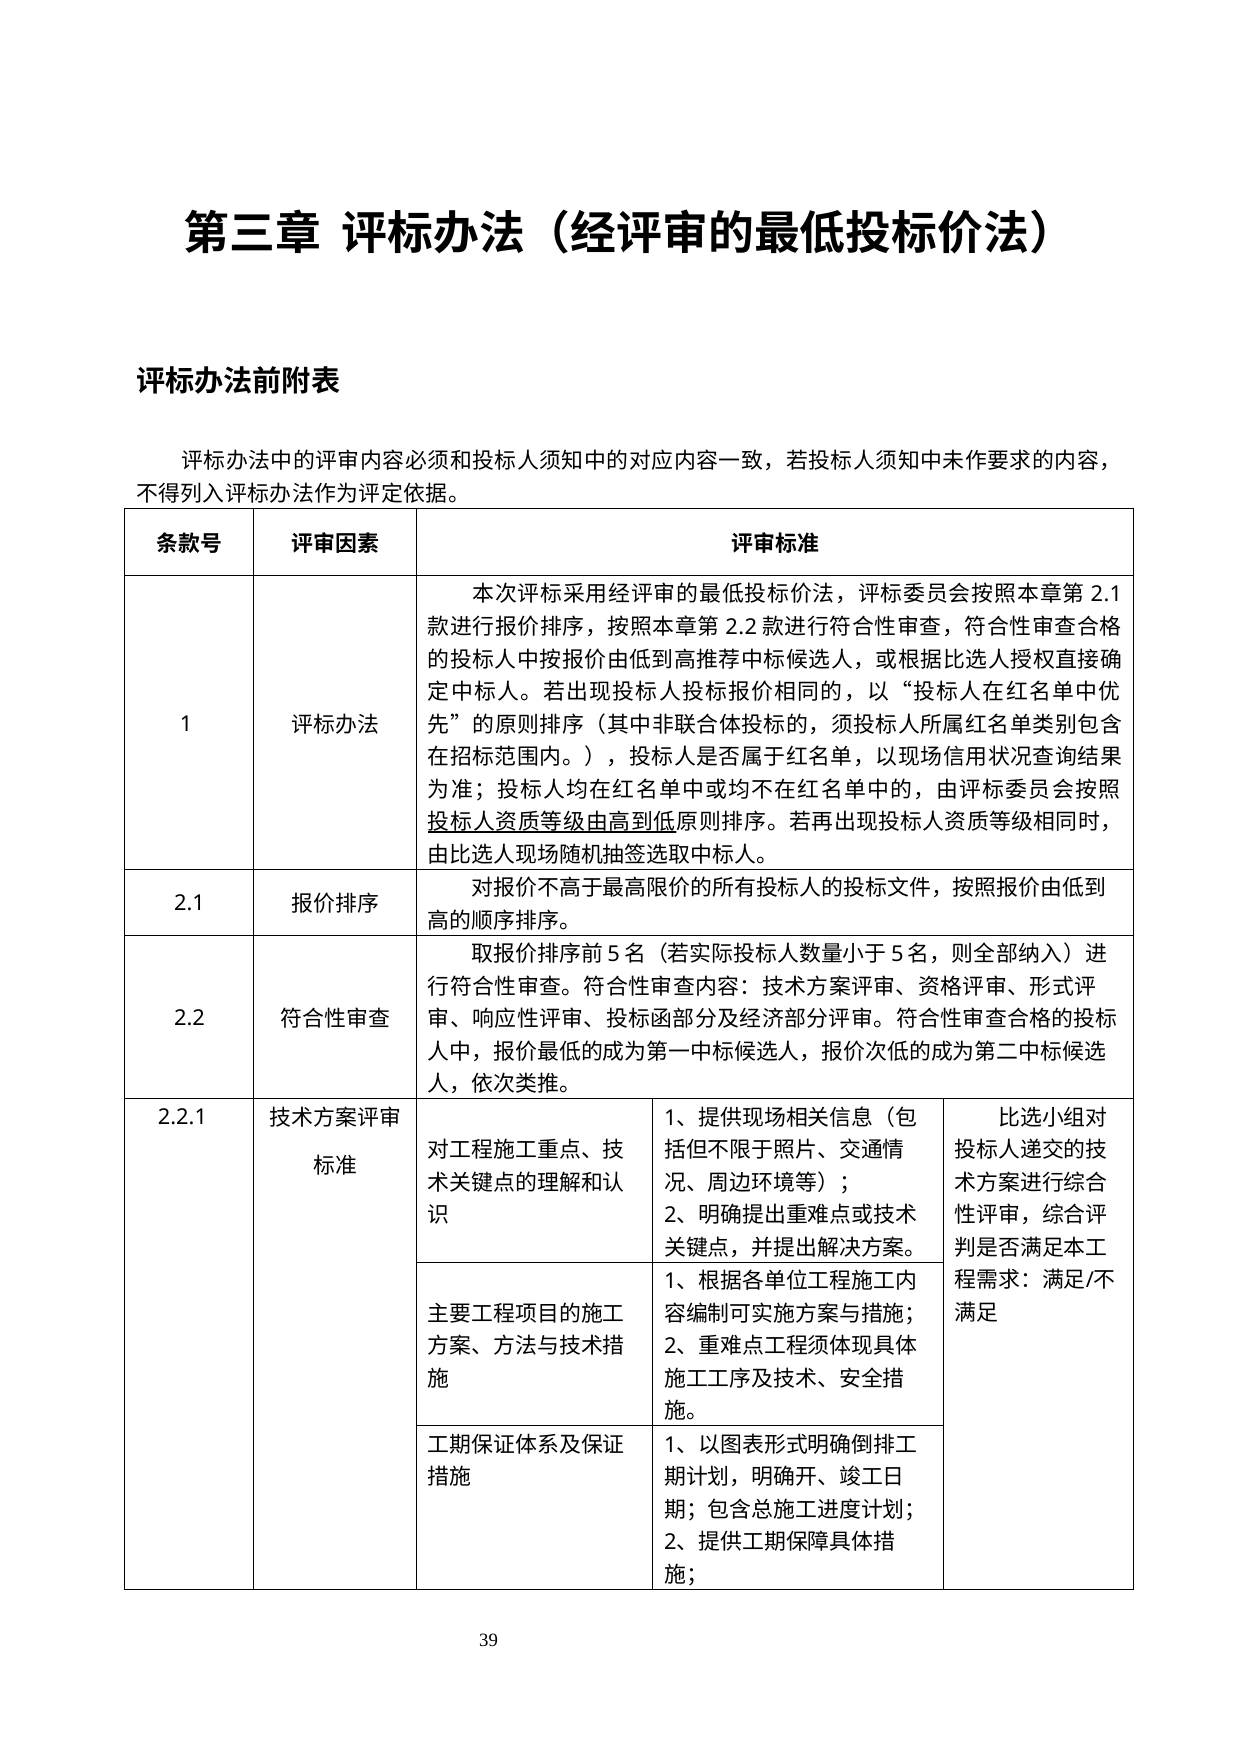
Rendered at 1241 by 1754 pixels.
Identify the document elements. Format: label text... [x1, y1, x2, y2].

table_cell 主要工程项目的施工方案、方法与技术措施 [417, 1263, 652, 1425]
table_cell 取报价排序前5名（若实际投标人数量小于5名，则全部纳入）进行符合性审查。符合性审查内容：技术方案评审、资格评审、形式评审、响应性评审、投标函部分及经济部分评审。符合性审查合格的投标人中，报价最低的成为第一中标候选人，报价次低的成为第二中标候选人，依次类推。 [417, 936, 1133, 1098]
table_header 评审因素 [254, 509, 416, 575]
table_cell 评标办法 [254, 576, 416, 869]
subtitle 第三章 评标办法（经评审的最低投标价法） [136, 181, 1122, 279]
table_cell 2.1 [125, 870, 253, 935]
text 评标办法中的评审内容必须和投标人须知中的对应内容一致，若投标人须知中未作要求的内容，不得列入评标办法作为评定依据。 [136, 443, 1122, 508]
table_cell 2.2.1 [125, 1099, 253, 1589]
table_cell 符合性审查 [254, 936, 416, 1098]
table_header 条款号 [125, 509, 253, 575]
table_cell 根据各单位工程施工内容编制可实施方案与措施； 2、重难点工程须体现具体施工工序及技术、安全措施。 [653, 1263, 943, 1425]
table_cell 工期保证体系及保证措施 [417, 1426, 652, 1589]
table_cell 比选小组对投标人递交的技术方案进行综合性评审，综合评判是否满足本工程需求：满足/不满足 [944, 1099, 1133, 1589]
table_header 评审标准 [417, 509, 1133, 575]
table_cell 2.2 [125, 936, 253, 1098]
table_cell 报价排序 [254, 870, 416, 935]
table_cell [653, 1426, 943, 1589]
table_cell 对工程施工重点、技术关键点的理解和认识 [417, 1099, 652, 1262]
table_cell 1 [125, 576, 253, 869]
table_cell 本次评标采用经评审的最低投标价法，评标委员会按照本章第2.1款进行报价排序，按照本章第2.2款进行符合性审查，符合性审查合格的投标人中按报价由低到高推荐中标候选人，或根据比选人授权直接确定中标人。若出现投标人投标报价相同的，以“投标人在红名单中优先”的原则排序（其中非联合体投标的，须投标人所属红名单类别包含在招标范围内。），投标人是否属于红名单，以现场信用状况查询结果为准；投标人均在红名单中或均不在红名单中的，由评标委员会按照 投标人资质等级由高到低原则排序。若再出现投标人资质等级相同时，由比选人现场随机抽签选取中标人。 [417, 576, 1133, 869]
subtitle 评标办法前附表 [136, 346, 1122, 411]
table_cell 对报价不高于最高限价的所有投标人的投标文件，按照报价由低到高的顺序排序。 [417, 870, 1133, 935]
table_cell 1、提供现场相关信息（包括但不限于照片、交通情况、周边环境等）； 2、明确提出重难点或技术关键点，并提出解决方案。 [653, 1099, 943, 1262]
table_cell 技术方案评审标准 [254, 1099, 416, 1589]
